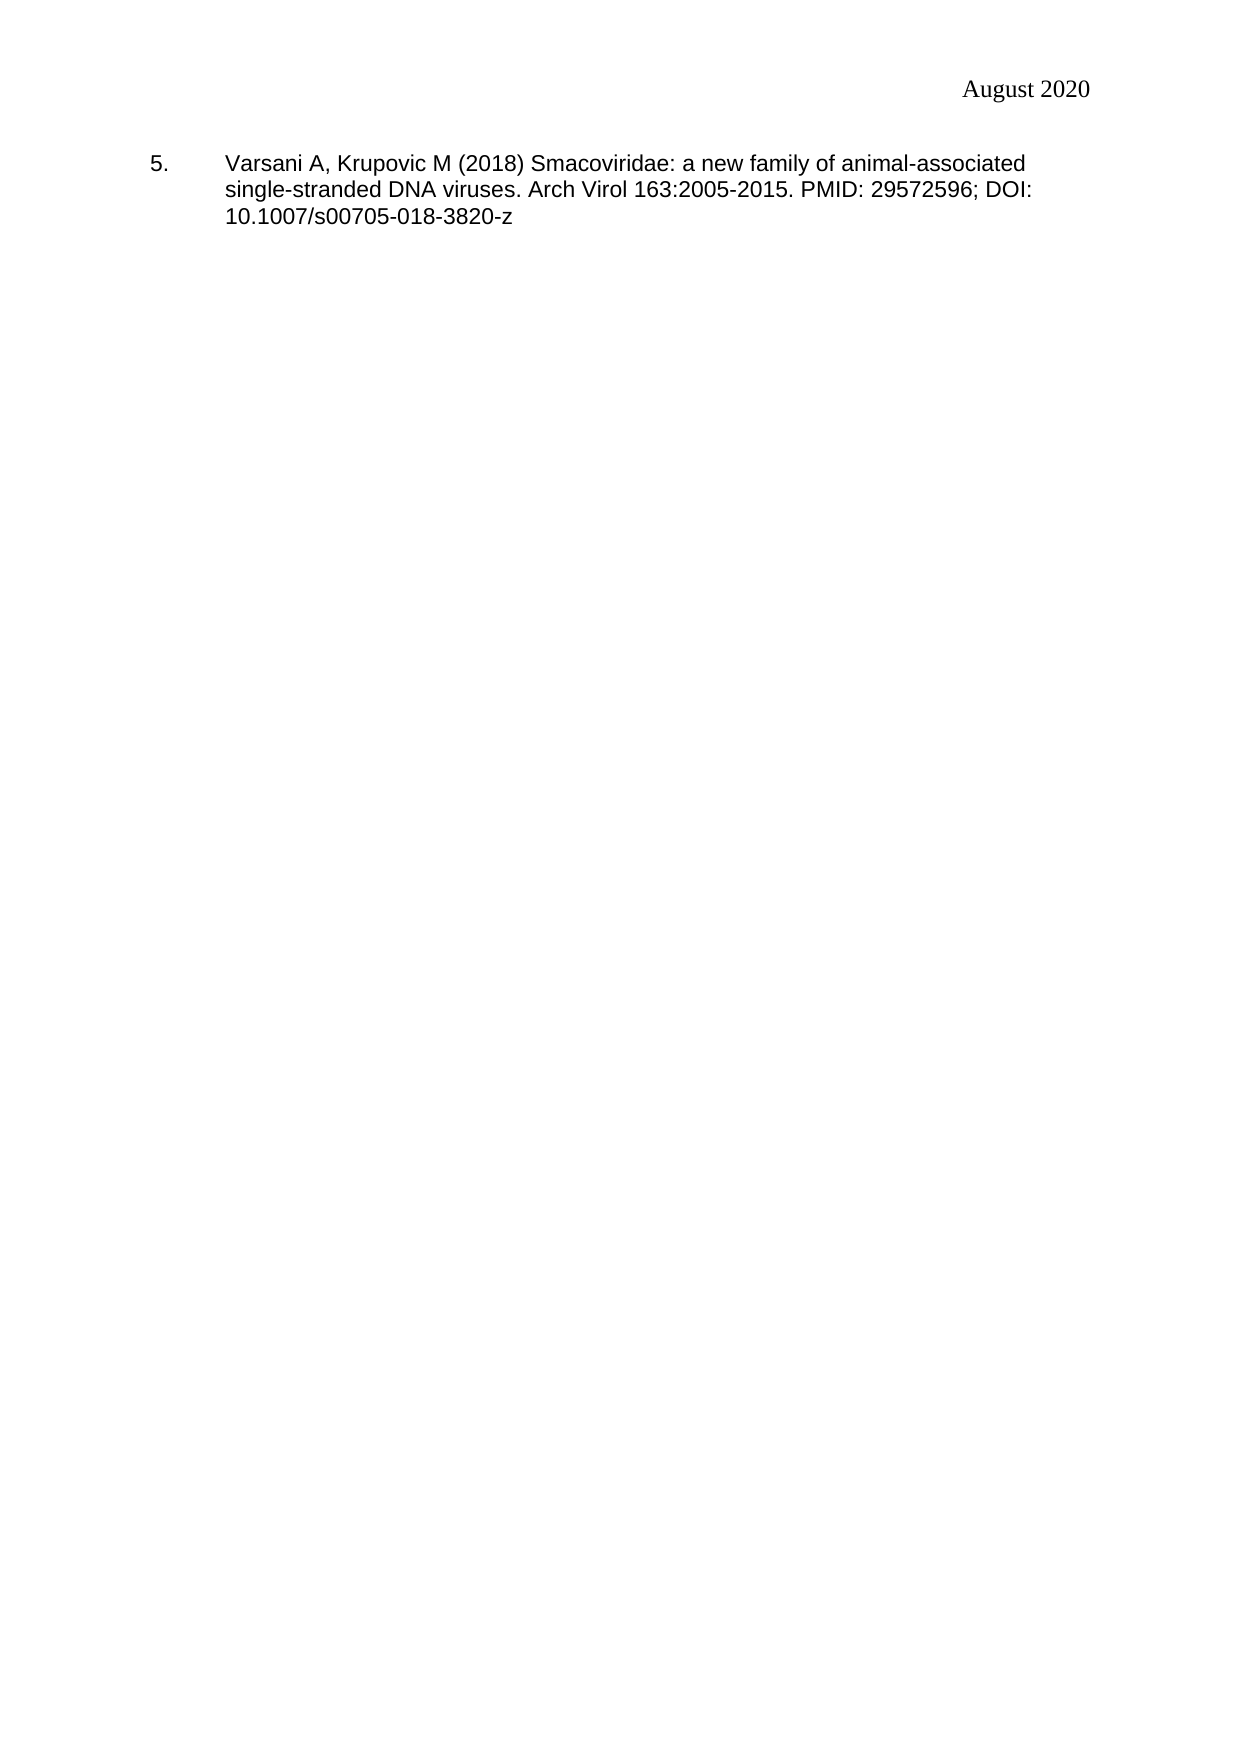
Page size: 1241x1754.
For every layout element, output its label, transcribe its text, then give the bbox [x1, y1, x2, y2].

text 5. Varsani A, Krupovic M (2018) Smacoviridae: a new family of animal-associated single-stranded DNA viruses. Arch Virol 163:2005-2015. PMID: 29572596; DOI: 10.1007/s00705-018-3820-z [150, 150, 1090, 229]
